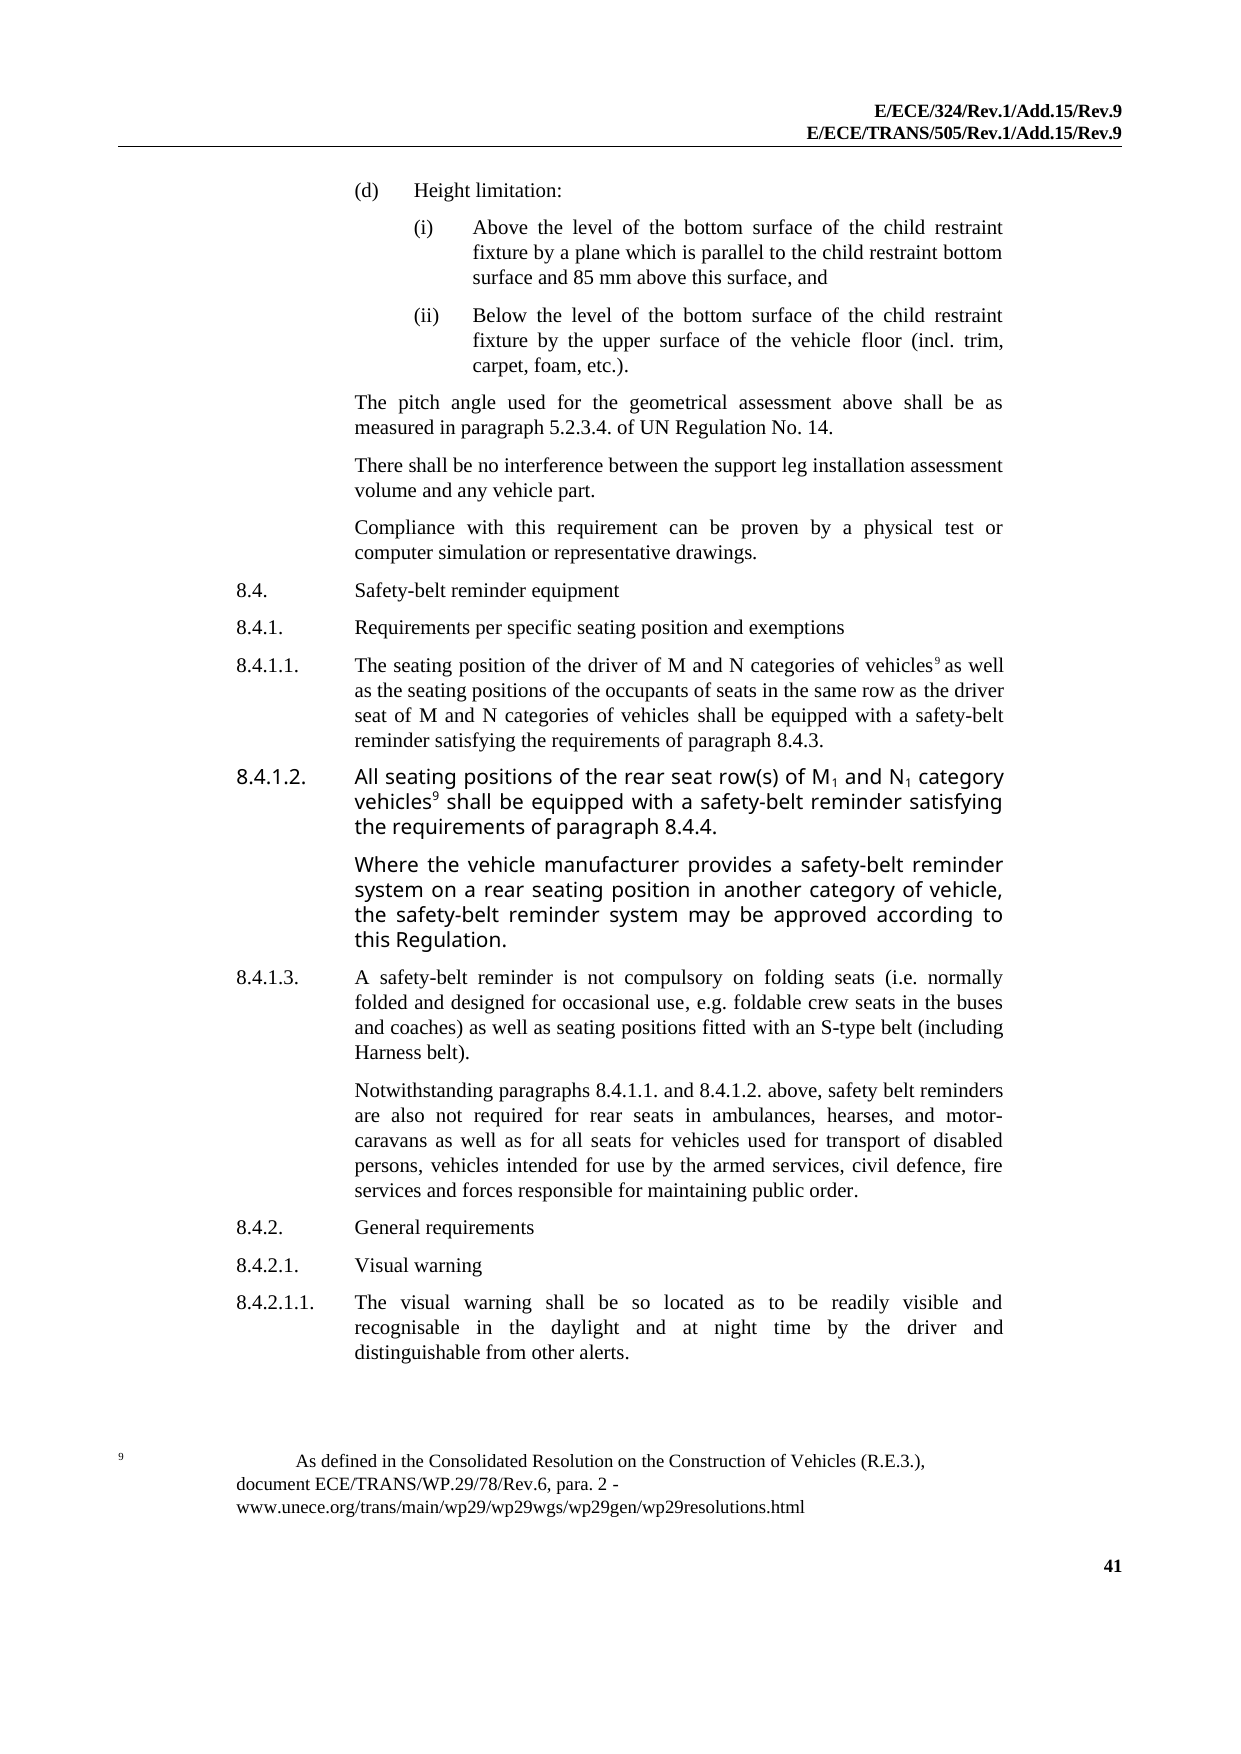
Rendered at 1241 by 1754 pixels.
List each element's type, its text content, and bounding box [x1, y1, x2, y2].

text 8.4.1.3. A safety-belt reminder is not compulsory on folding seats (i.e. normally folded and designed for occasional use, e.g. foldable crew seats in the buses and coaches) as well as seating positions fitted with an S-type belt (including Harness belt). [236, 965, 1004, 1065]
text 8.4.1.2. All seating positions of the rear seat row(s) of M1 and N1 category vehicles9 shall be equipped with a safety-belt reminder satisfying the requirements of paragraph 8.4.4. [236, 765, 1004, 840]
text 8.4.1.1. The seating position of the driver of M and N categories of vehicles as well as the seating positions of the occupants of seats in the same row as the driver seat of M and N categories of vehicles shall be equipped with a safety-belt reminder satisfying the requirements of paragraph 8.4.3. [236, 652, 1004, 752]
text 8.4.2.1. Visual warning [236, 1252, 1004, 1277]
text (i) Above the level of the bottom surface of the child restraint fixture by a plane which is parallel to the child restraint bottom surface and 85 mm above this surface, and [413, 215, 1004, 290]
text Compliance with this requirement can be proven by a physical test or computer simulation or representative drawings. [354, 515, 1004, 565]
text 8.4. Safety-belt reminder equipment [236, 577, 1004, 602]
text The pitch angle used for the geometrical assessment above shall be as measured in paragraph 5.2.3.4. of UN Regulation No. 14. [354, 390, 1004, 440]
text Where the vehicle manufacturer provides a safety-belt reminder system on a rear seating position in another category of vehicle, the safety-belt reminder system may be approved according to this Regulation. [354, 852, 1004, 952]
text (d) Height limitation: [354, 177, 1004, 202]
text 8.4.1. Requirements per specific seating position and exemptions [236, 615, 1004, 640]
text 8.4.2. General requirements [236, 1215, 1004, 1240]
text There shall be no interference between the support leg installation assessment volume and any vehicle part. [354, 452, 1004, 502]
text 8.4.2.1.1. The visual warning shall be so located as to be readily visible and recognisable in the daylight and at night time by the driver and distinguishable from other alerts. [236, 1290, 1004, 1365]
text (ii) Below the level of the bottom surface of the child restraint fixture by the upper surface of the vehicle floor (incl. trim, carpet, foam, etc.). [413, 302, 1004, 377]
text Notwithstanding paragraphs 8.4.1.1. and 8.4.1.2. above, safety belt reminders are also not required for rear seats in ambulances, hearses, and motor-caravans as well as for all seats for vehicles used for transport of disabled persons, vehicles intended for use by the armed services, civil defence, fire services and forces responsible for maintaining public order. [354, 1077, 1004, 1202]
